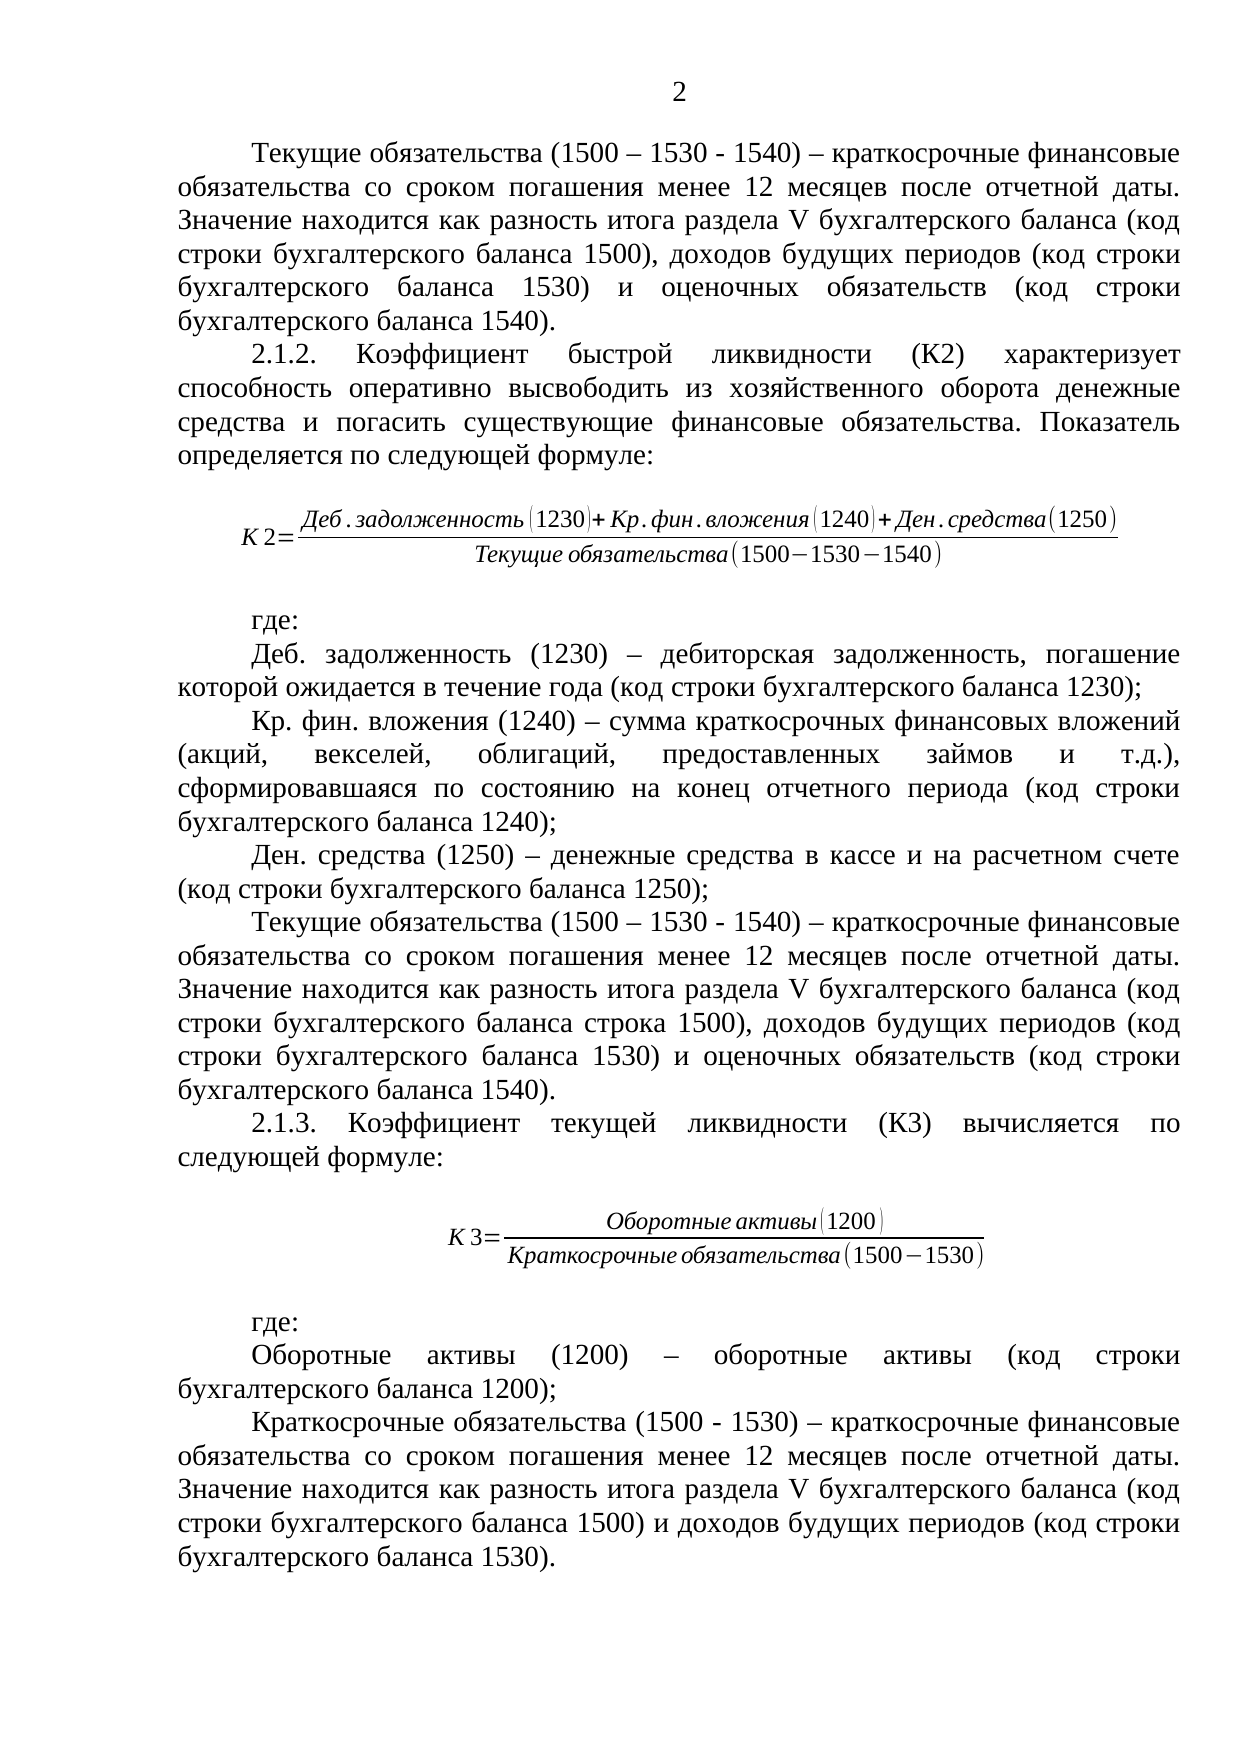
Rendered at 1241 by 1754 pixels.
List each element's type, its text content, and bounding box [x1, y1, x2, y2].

text где: [177, 1304, 1181, 1337]
text Краткосрочные обязательства (1500 - 1530) – краткосрочные финансовые обязательства со сроком погашения менее 12 месяцев после отчетной даты. Значение находится как разность итога раздела V бухгалтерского баланса (код строки бухгалтерского баланса 1500) и доходов будущих периодов (код строки бухгалтерского баланса 1530). [177, 1404, 1181, 1572]
text 2.1.2. Коэффициент быстрой ликвидности (К2) характеризует способность оперативно высвободить из хозяйственного оборота денежные средства и погасить существующие финансовые обязательства. Показатель определяется по следующей формуле: [177, 337, 1181, 471]
text Текущие обязательства (1500 – 1530 - 1540) – краткосрочные финансовые обязательства со сроком погашения менее 12 месяцев после отчетной даты. Значение находится как разность итога раздела V бухгалтерского баланса (код строки бухгалтерского баланса 1500), доходов будущих периодов (код строки бухгалтерского баланса 1530) и оценочных обязательств (код строки бухгалтерского баланса 1540). [177, 135, 1181, 337]
text 2.1.3. Коэффициент текущей ликвидности (К3) вычисляется по следующей формуле: [177, 1106, 1181, 1173]
text где: [177, 602, 1181, 636]
text Текущие обязательства (1500 – 1530 - 1540) – краткосрочные финансовые обязательства со сроком погашения менее 12 месяцев после отчетной даты. Значение находится как разность итога раздела V бухгалтерского баланса (код строки бухгалтерского баланса строка 1500), доходов будущих периодов (код строки бухгалтерского баланса 1530) и оценочных обязательств (код строки бухгалтерского баланса 1540). [177, 904, 1181, 1106]
text Оборотные активы (1200) – оборотные активы (код строки бухгалтерского баланса 1200); [177, 1337, 1181, 1404]
text Ден. средства (1250) – денежные средства в кассе и на расчетном счете (код строки бухгалтерского баланса 1250); [177, 837, 1181, 904]
text Деб. задолженность (1230) – дебиторская задолженность, погашение которой ожидается в течение года (код строки бухгалтерского баланса 1230); [177, 636, 1181, 703]
text Кр. фин. вложения (1240) – сумма краткосрочных финансовых вложений (акций, векселей, облигаций, предоставленных займов и т.д.), сформировавшаяся по состоянию на конец отчетного периода (код строки бухгалтерского баланса 1240); [177, 703, 1181, 837]
